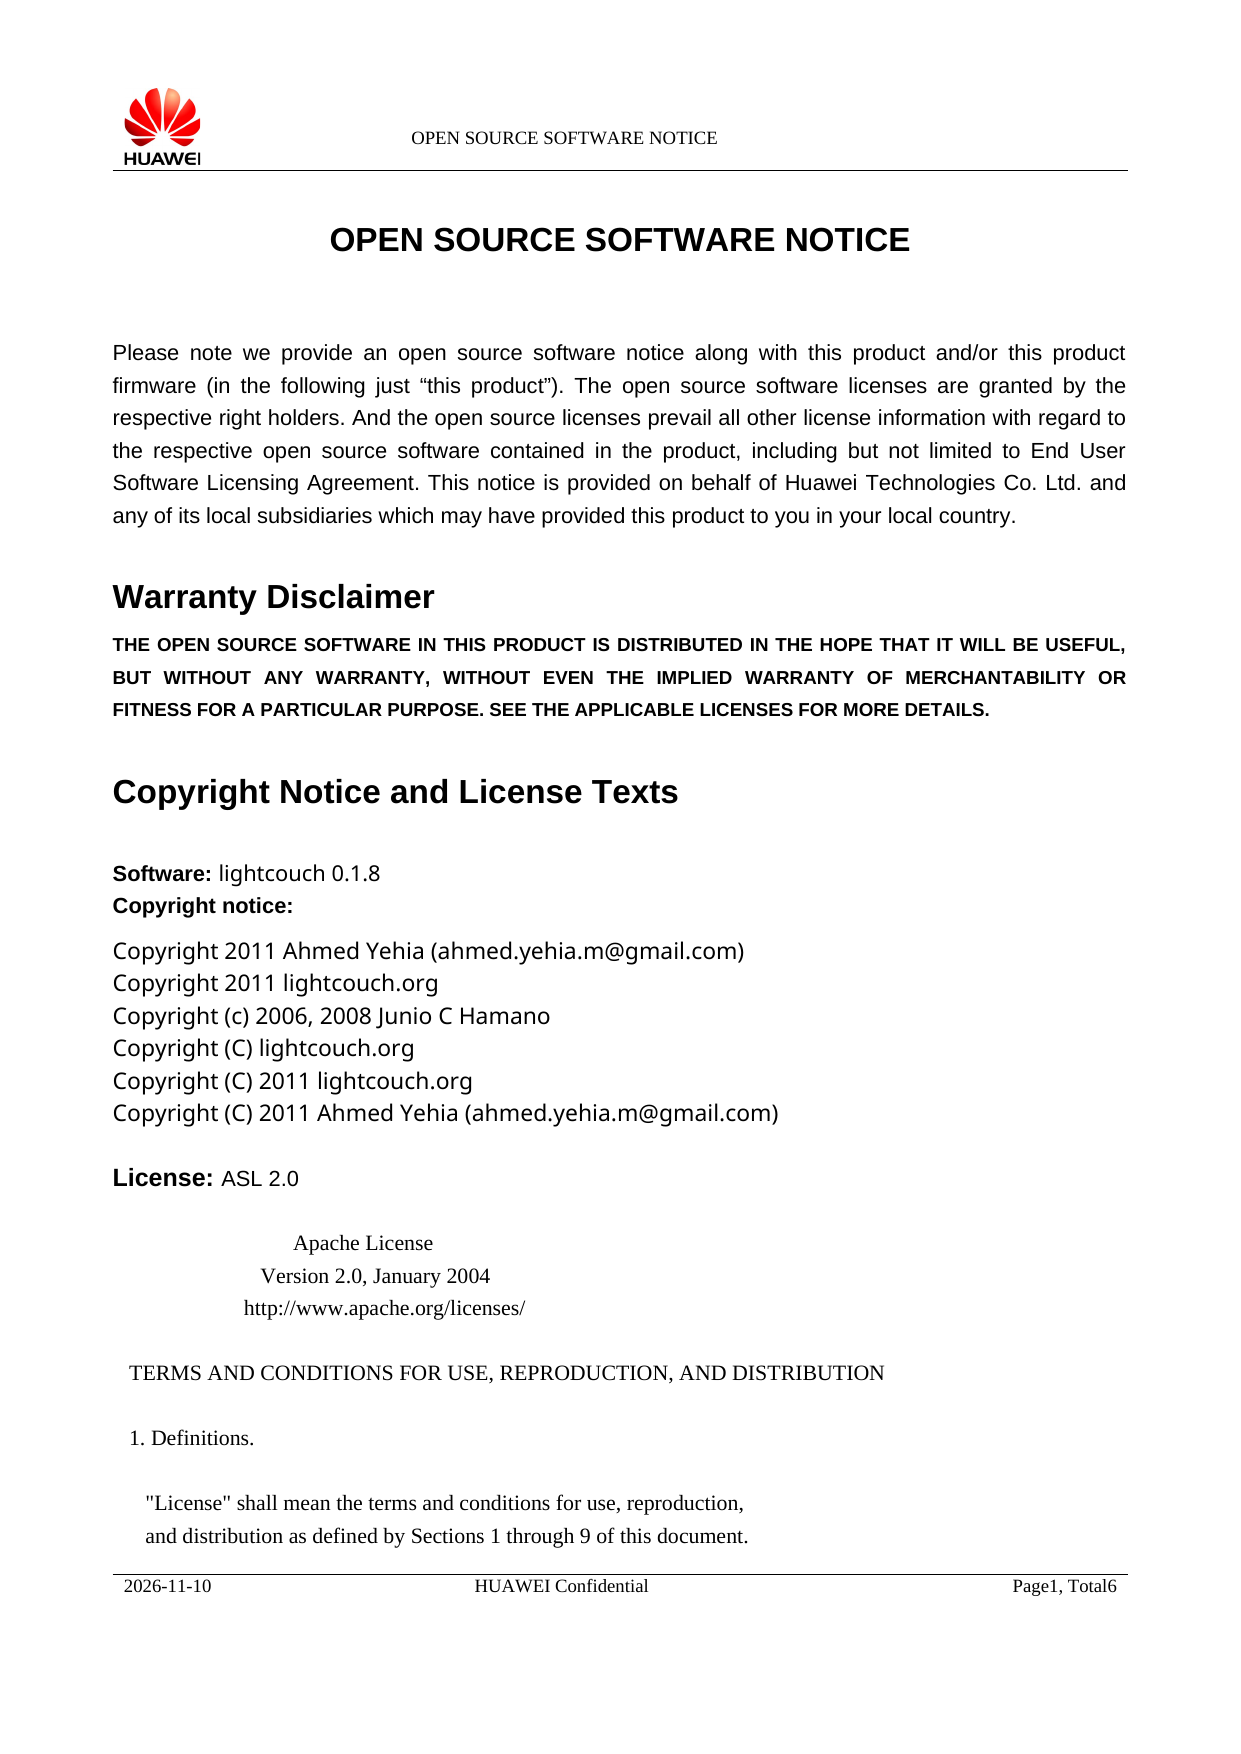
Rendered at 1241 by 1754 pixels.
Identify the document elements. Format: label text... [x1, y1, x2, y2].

title Software: lightcouch 0.1.8 [112, 856, 1128, 889]
picture [124, 88, 201, 165]
text Copyright Notice and License Texts [112, 759, 1128, 824]
text OPEN SOURCE SOFTWARE NOTICE [112, 206, 1128, 271]
text License: ASL 2.0 [112, 1161, 1128, 1194]
text Copyright notice: [112, 889, 1128, 921]
text Please note we provide an open source software notice along with this product and/or this product firmware (in the following just “this product”). The open source software licenses are granted by the respective right holders. And the open source licenses prevail all other license information with regard to the respective open source software contained in the product, including but not limited to End User Software Licensing Agreement. This notice is provided on behalf of Huawei Technologies Co. Ltd. and any of its local subsidiaries which may have provided this product to you in your local country. [112, 336, 1128, 531]
text The open source software in this product is distributed in the hope that it will be useful, but WITHOUT ANY WARRANTY, without even the implied warranty of MERCHANTABILITY or FITNESS FOR A PARTICULAR PURPOSE. See the applicable licenses for more details. [112, 629, 1128, 726]
text Warranty Disclaimer [112, 564, 1128, 629]
text Copyright 2011 Ahmed Yehia (ahmed.yehia.m@gmail.com) Copyright 2011 lightcouch.org Copyright (c) 2006, 2008 Junio C Hamano Copyright (C) lightcouch.org Copyright (C) 2011 lightcouch.org Copyright (C) 2011 Ahmed Yehia (ahmed.yehia.m@gmail.com) [112, 934, 1128, 1161]
